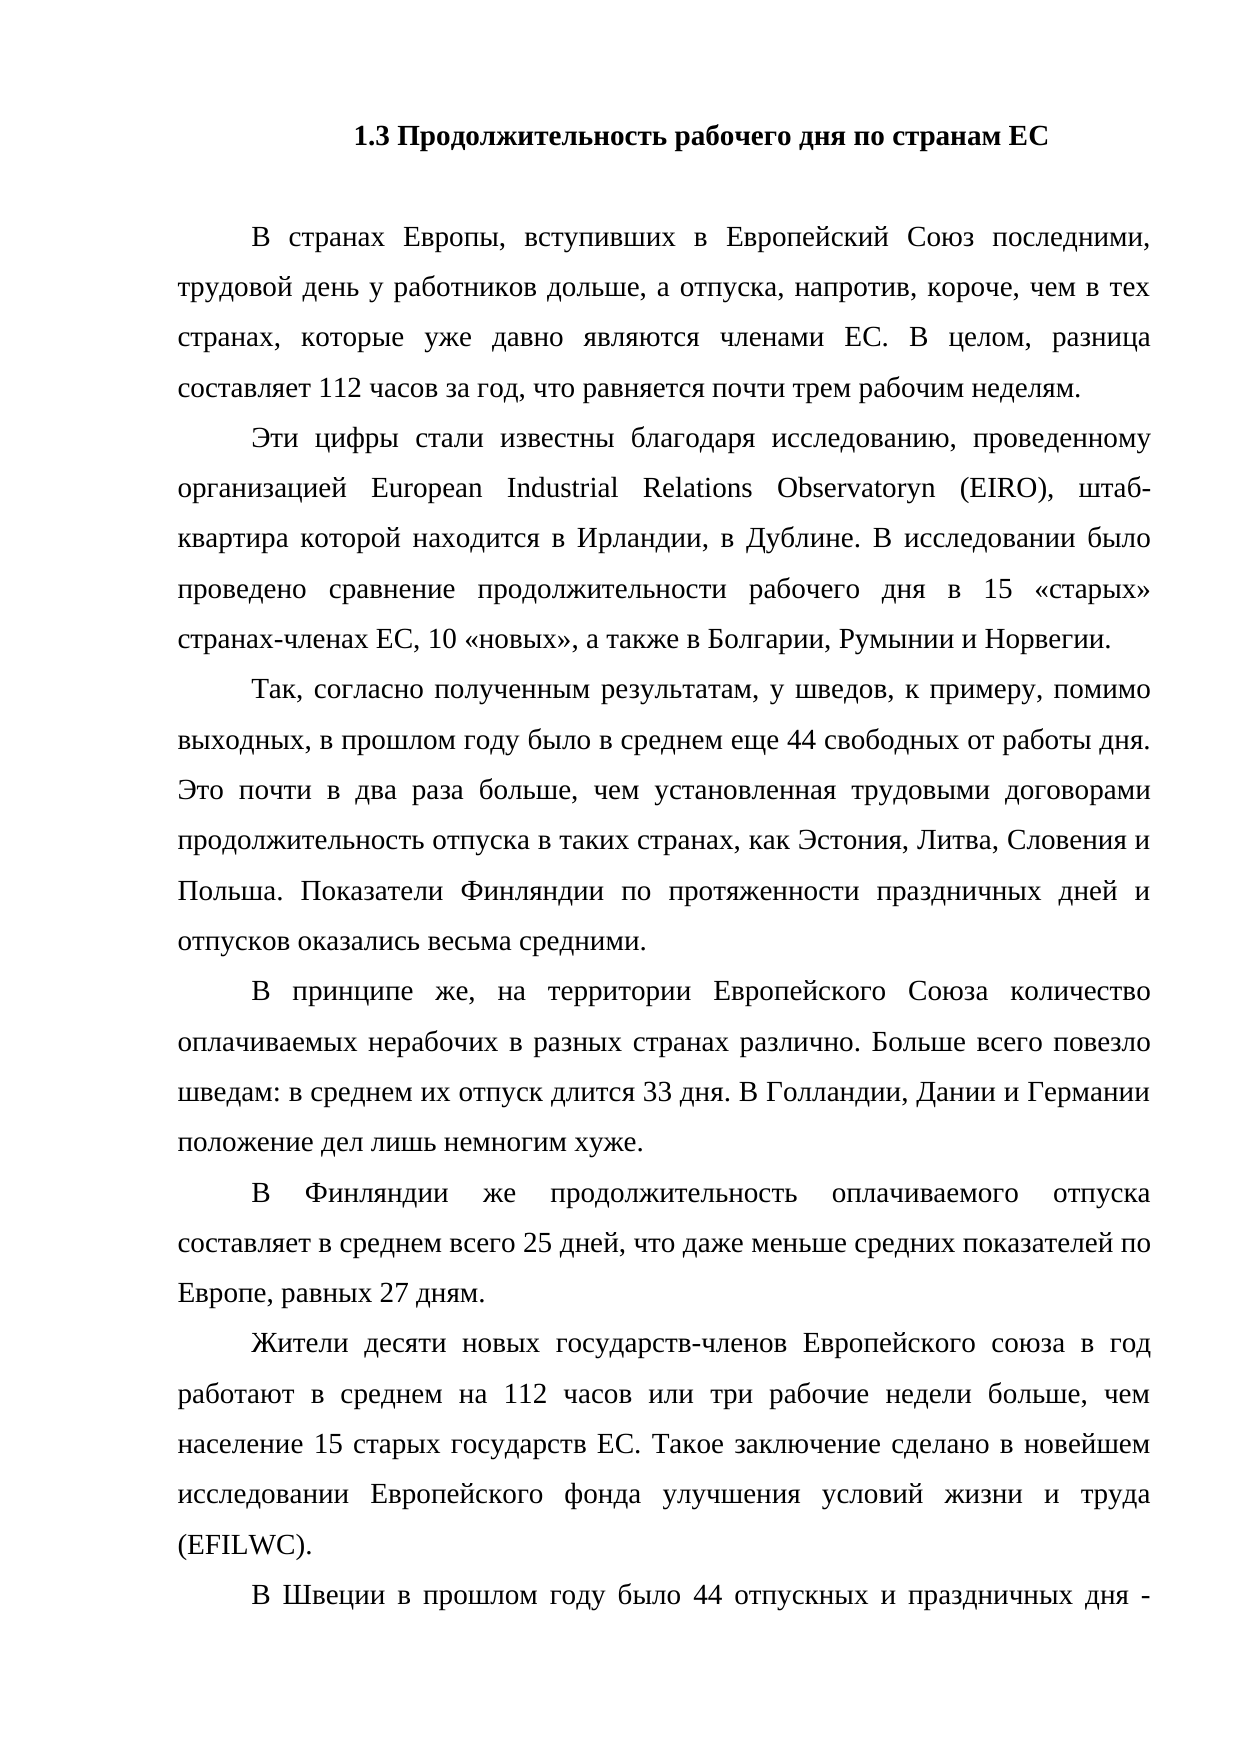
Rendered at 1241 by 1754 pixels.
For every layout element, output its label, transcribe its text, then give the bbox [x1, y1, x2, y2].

text В принципе же, на территории Европейского Союза количество оплачиваемых нерабочих в разных странах различно. Больше всего повезло шведам: в среднем их отпуск длится 33 дня. В Голландии, Дании и Германии положение дел лишь немногим хуже. [177, 973, 1152, 1158]
text Жители десяти новых государств-членов Европейского союза в год работают в среднем на 112 часов или три рабочие недели больше, чем население 15 старых государств ЕС. Такое заключение сделано в новейшем исследовании Европейского фонда улучшения условий жизни и труда (EFILWC). [177, 1326, 1152, 1560]
text Эти цифры стали известны благодаря исследованию, проведенному организацией European Industrial Relations Observatoryn (EIRO), штаб-квартира которой находится в Ирландии, в Дублине. В исследовании было проведено сравнение продолжительности рабочего дня в 15 «старых» странах-членах ЕС, 10 «новых», а также в Болгарии, Румынии и Норвегии. [177, 420, 1152, 655]
text Так, согласно полученным результатам, у шведов, к примеру, помимо выходных, в прошлом году было в среднем еще 44 свободных от работы дня. Это почти в два раза больше, чем установленная трудовыми договорами продолжительность отпуска в таких странах, как Эстония, Литва, Словения и Польша. Показатели Финляндии по протяженности праздничных дней и отпусков оказались весьма средними. [177, 672, 1152, 957]
text В странах Европы, вступивших в Европейский Союз последними, трудовой день у работников дольше, а отпуска, напротив, короче, чем в тех странах, которые уже давно являются членами ЕС. В целом, разница составляет 112 часов за год, что равняется почти трем рабочим неделям. [177, 219, 1152, 403]
text 1.3 Продолжительность рабочего дня по странам ЕС [177, 118, 1152, 152]
text В Финляндии же продолжительность оплачиваемого отпуска составляет в среднем всего 25 дней, что даже меньше средних показателей по Европе, равных 27 дням. [177, 1175, 1152, 1309]
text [177, 1577, 1152, 1611]
